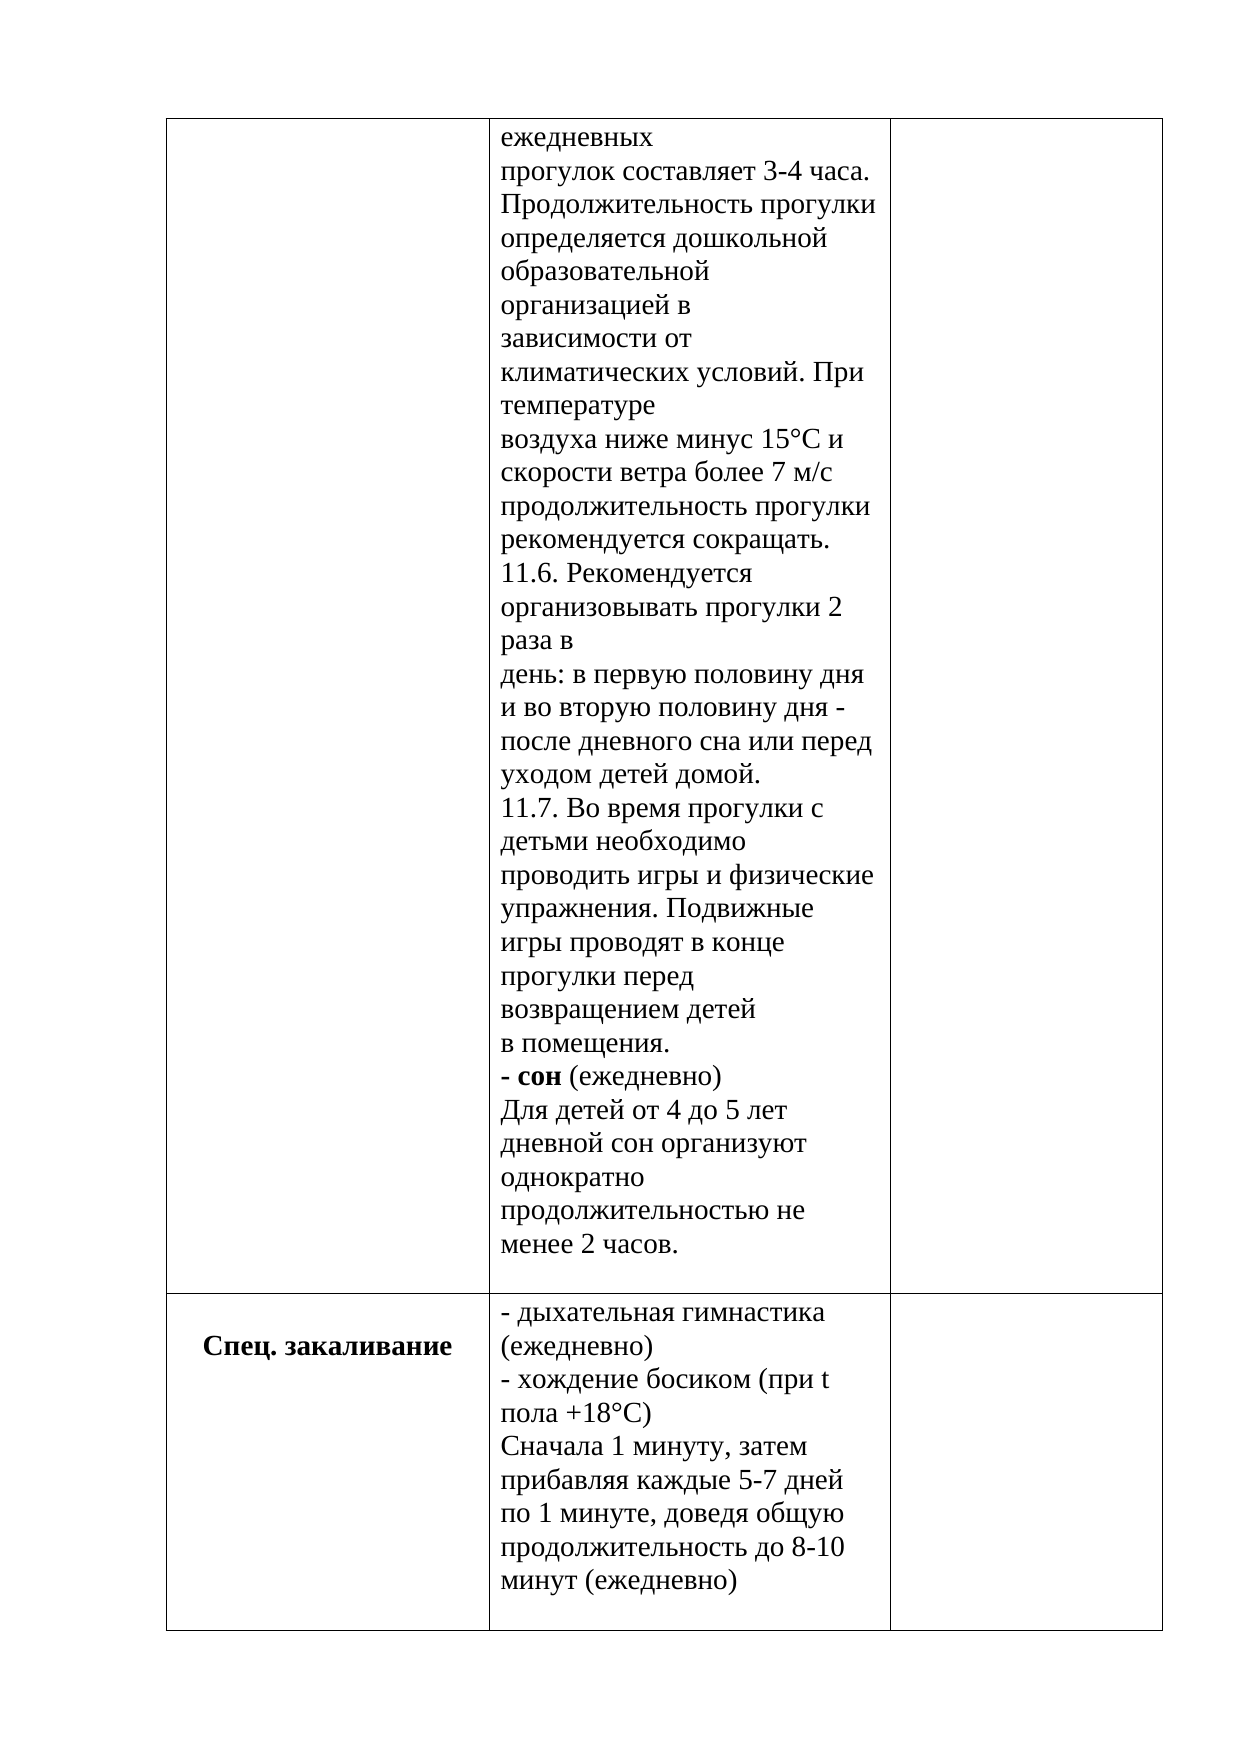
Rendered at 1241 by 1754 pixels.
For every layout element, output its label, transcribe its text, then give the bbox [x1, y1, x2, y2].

table_cell [891, 119, 1162, 1293]
table_cell [891, 1294, 1162, 1629]
table_cell - дыхательная гимнастика (ежедневно) - хождение босиком (при t пола +18°C) Сначала 1 минуту, затем прибавляя каждые 5-7 дней по 1 минуте, доведя общую продолжительность до 8-10 минут (ежедневно) [490, 1294, 890, 1629]
table_cell Спец. закаливание [167, 1294, 489, 1629]
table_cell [490, 119, 890, 1293]
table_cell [167, 119, 489, 1293]
